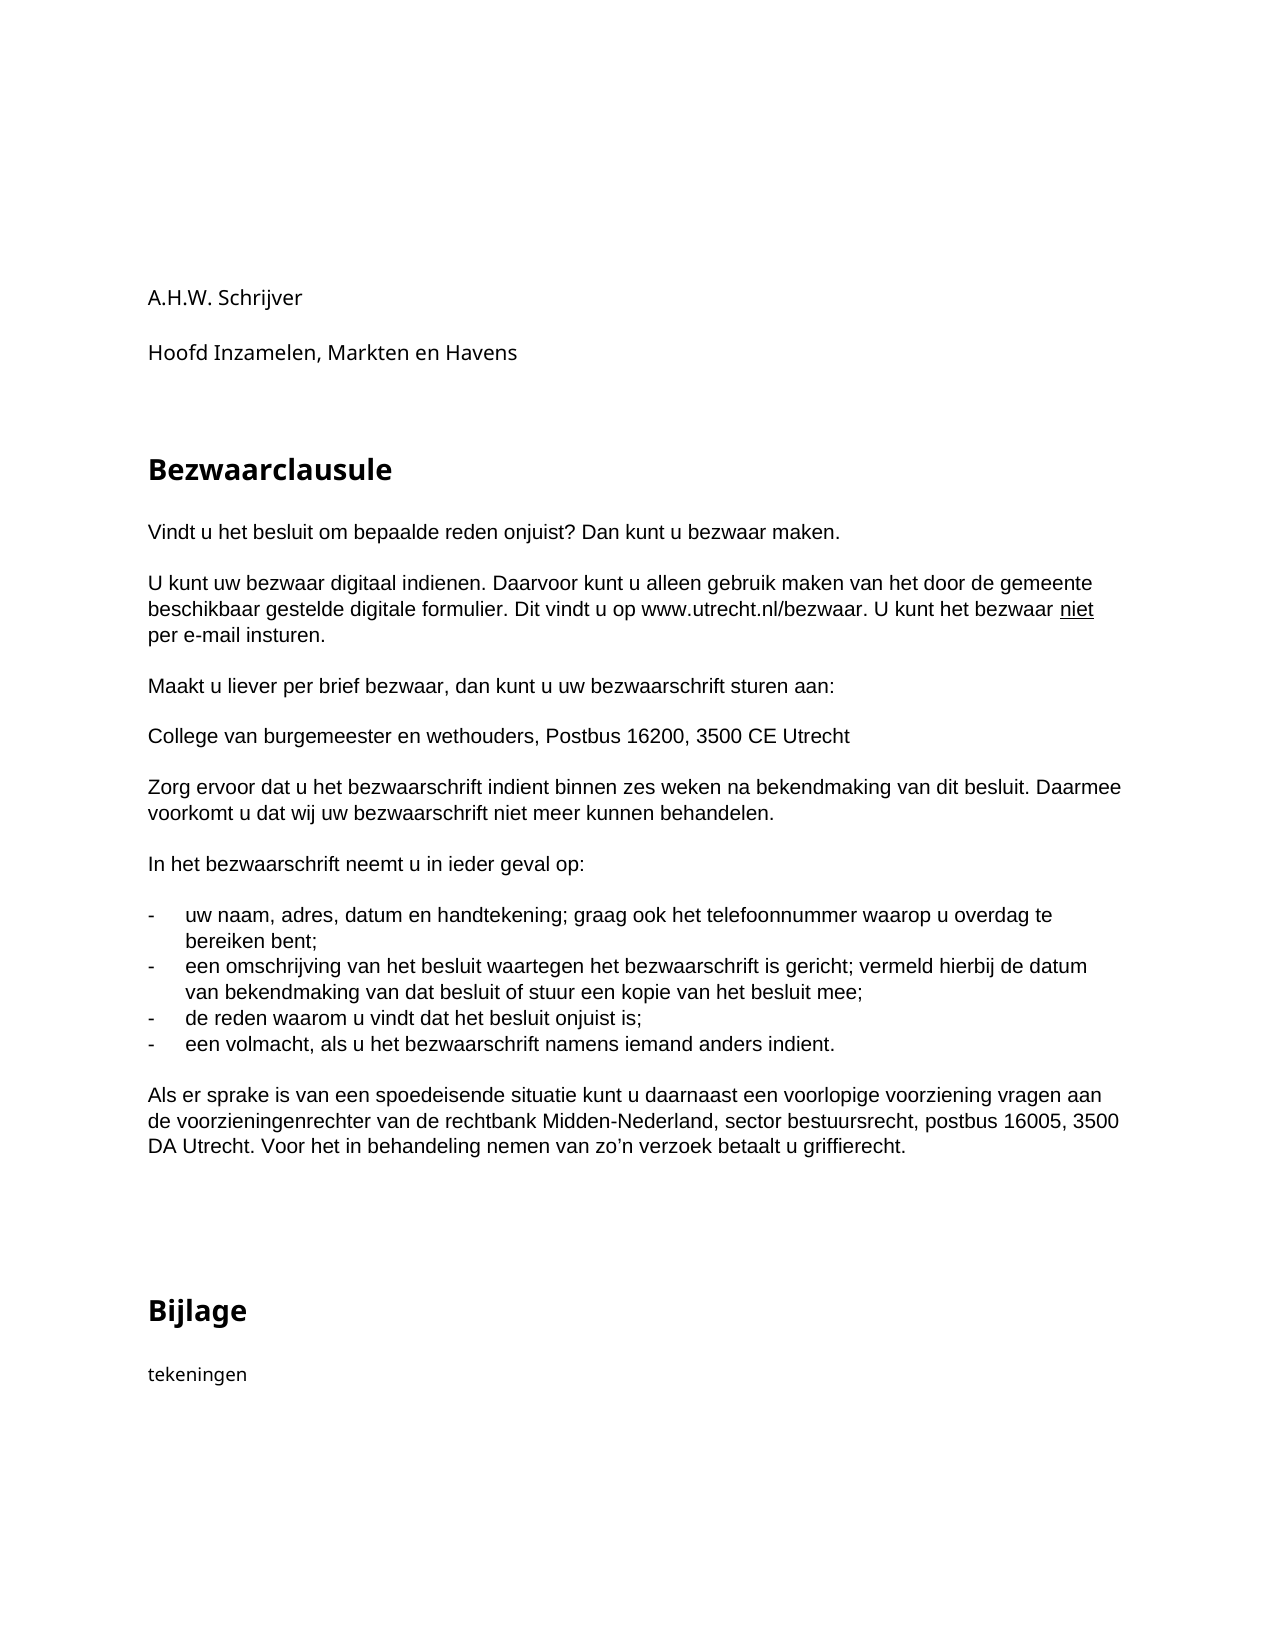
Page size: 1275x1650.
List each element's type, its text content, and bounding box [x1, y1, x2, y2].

text In het bezwaarschrift neemt u in ieder geval op: [148, 852, 1127, 876]
text A.H.W. Schrijver [148, 283, 1127, 311]
list de reden waarom u vindt dat het besluit onjuist is; [148, 1006, 1127, 1030]
text U kunt uw bezwaar digitaal indienen. Daarvoor kunt u alleen gebruik maken van het door de gemeente beschikbaar gestelde digitale formulier. Dit vindt u op www.utrecht.nl/bezwaar. U kunt het bezwaar niet per e-mail insturen. [148, 571, 1127, 647]
text Bezwaarclausule [148, 449, 1127, 489]
list een volmacht, als u het bezwaarschrift namens iemand anders indient. [148, 1032, 1127, 1056]
text College van burgemeester en wethouders, Postbus 16200, 3500 CE Utrecht [148, 724, 1127, 748]
text tekeningen [148, 1361, 1127, 1386]
text Zorg ervoor dat u het bezwaarschrift indient binnen zes weken na bekendmaking van dit besluit. Daarmee voorkomt u dat wij uw bezwaarschrift niet meer kunnen behandelen. [148, 775, 1127, 825]
text Vindt u het besluit om bepaalde reden onjuist? Dan kunt u bezwaar maken. [148, 520, 1127, 544]
list een omschrijving van het besluit waartegen het bezwaarschrift is gericht; vermeld hierbij de datum van bekendmaking van dat besluit of stuur een kopie van het besluit mee; [148, 954, 1127, 1004]
list uw naam, adres, datum en handtekening; graag ook het telefoonnummer waarop u overdag te bereiken bent; [148, 903, 1127, 952]
text Hoofd Inzamelen, Markten en Havens [148, 338, 1127, 367]
text Als er sprake is van een spoedeisende situatie kunt u daarnaast een voorlopige voorziening vragen aan de voorzieningenrechter van de rechtbank Midden-Nederland, sector bestuursrecht, postbus 16005, 3500 DA Utrecht. Voor het in behandeling nemen van zo’n verzoek betaalt u griffierecht. [148, 1083, 1127, 1158]
text Bijlage [148, 1290, 1127, 1330]
text Maakt u liever per brief bezwaar, dan kunt u uw bezwaarschrift sturen aan: [148, 673, 1127, 697]
